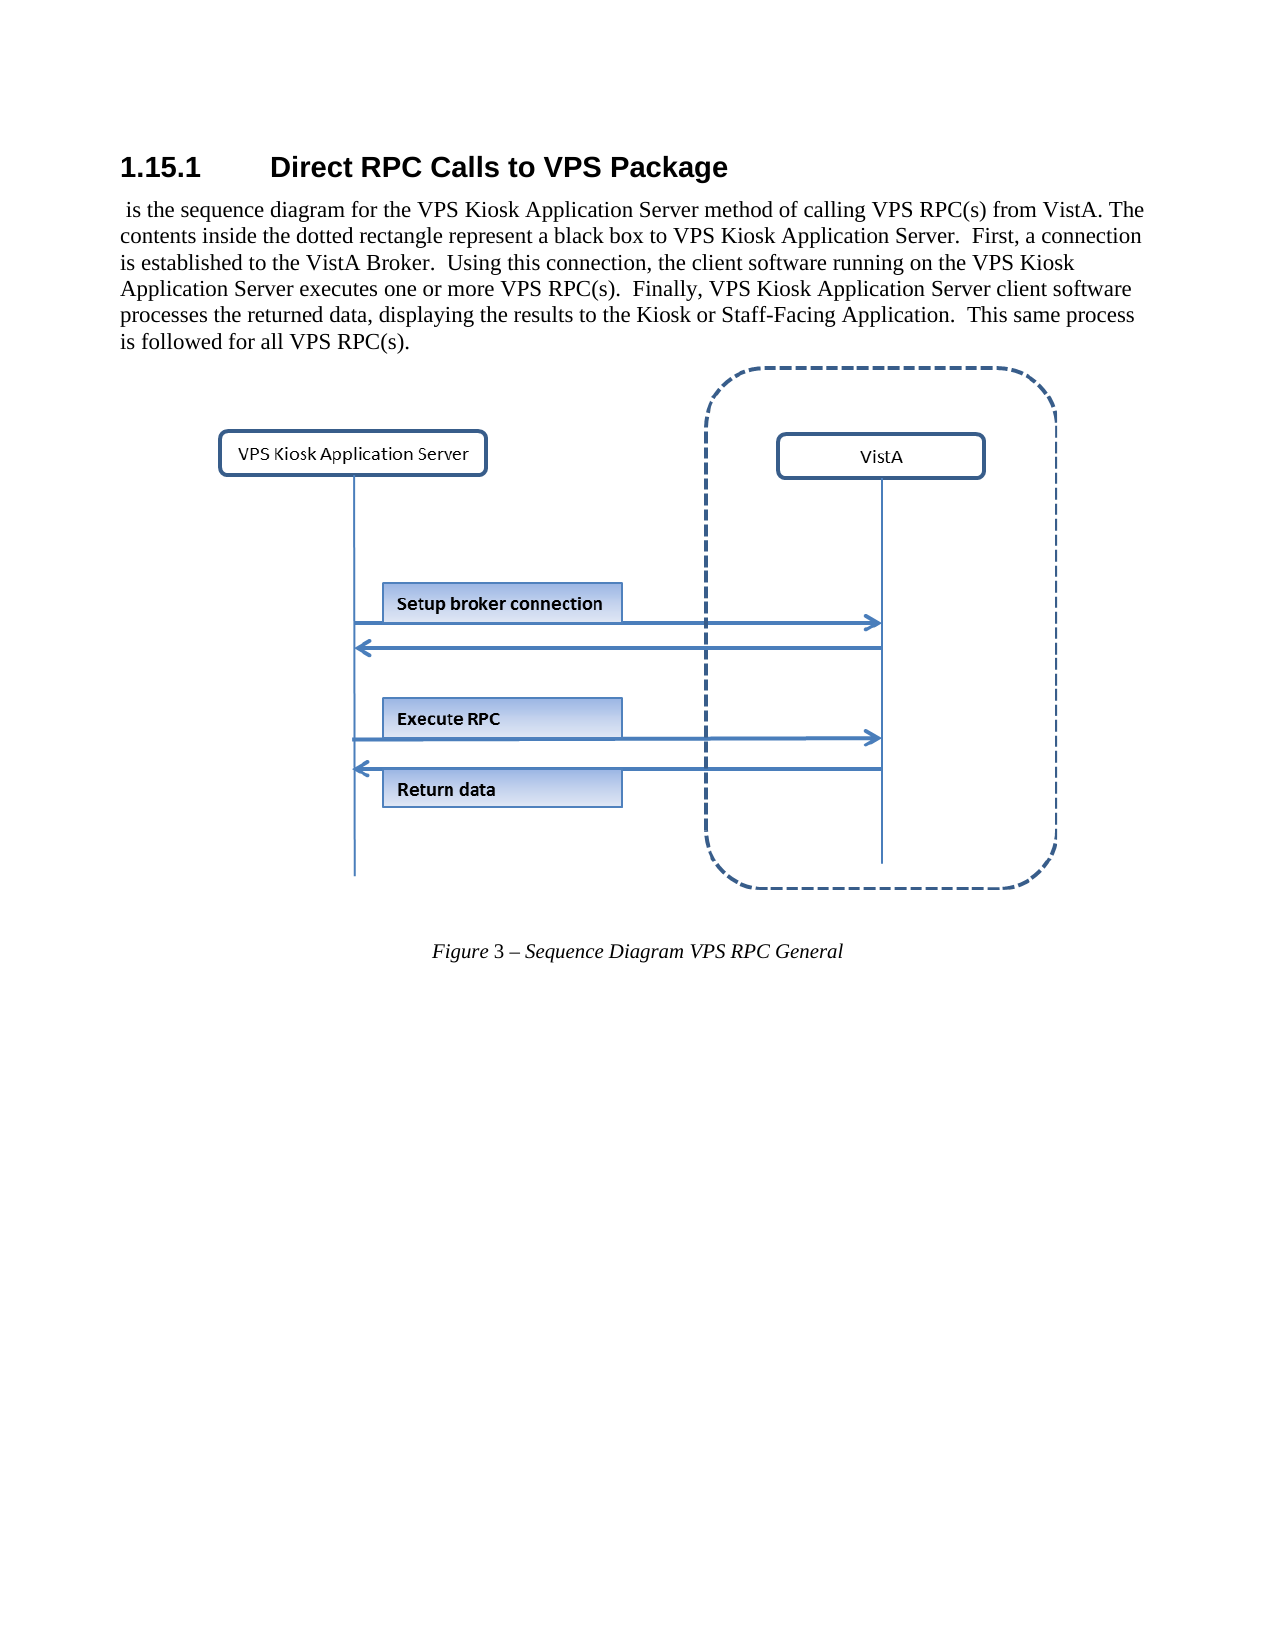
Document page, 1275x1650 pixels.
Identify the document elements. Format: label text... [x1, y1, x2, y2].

subtitle Direct RPC Calls to VPS Package [120, 150, 1155, 183]
picture [218, 366, 1058, 890]
text Figure 3 – Sequence Diagram VPS RPC General [120, 939, 1155, 963]
text Figure 3 is the sequence diagram for the VPS Kiosk Application Server method of calling VPS RPC(s) from VistA. The contents inside the dotted rectangle represent a black box to VPS Kiosk Application Server. First, a connection is established to the VistA Broker. Using this connection, the client software running on the VPS Kiosk Application Server executes one or more VPS RPC(s). Finally, VPS Kiosk Application Server client software processes the returned data, displaying the results to the Kiosk or Staff-Facing Application. This same process is followed for all VPS RPC(s). [120, 196, 1155, 354]
